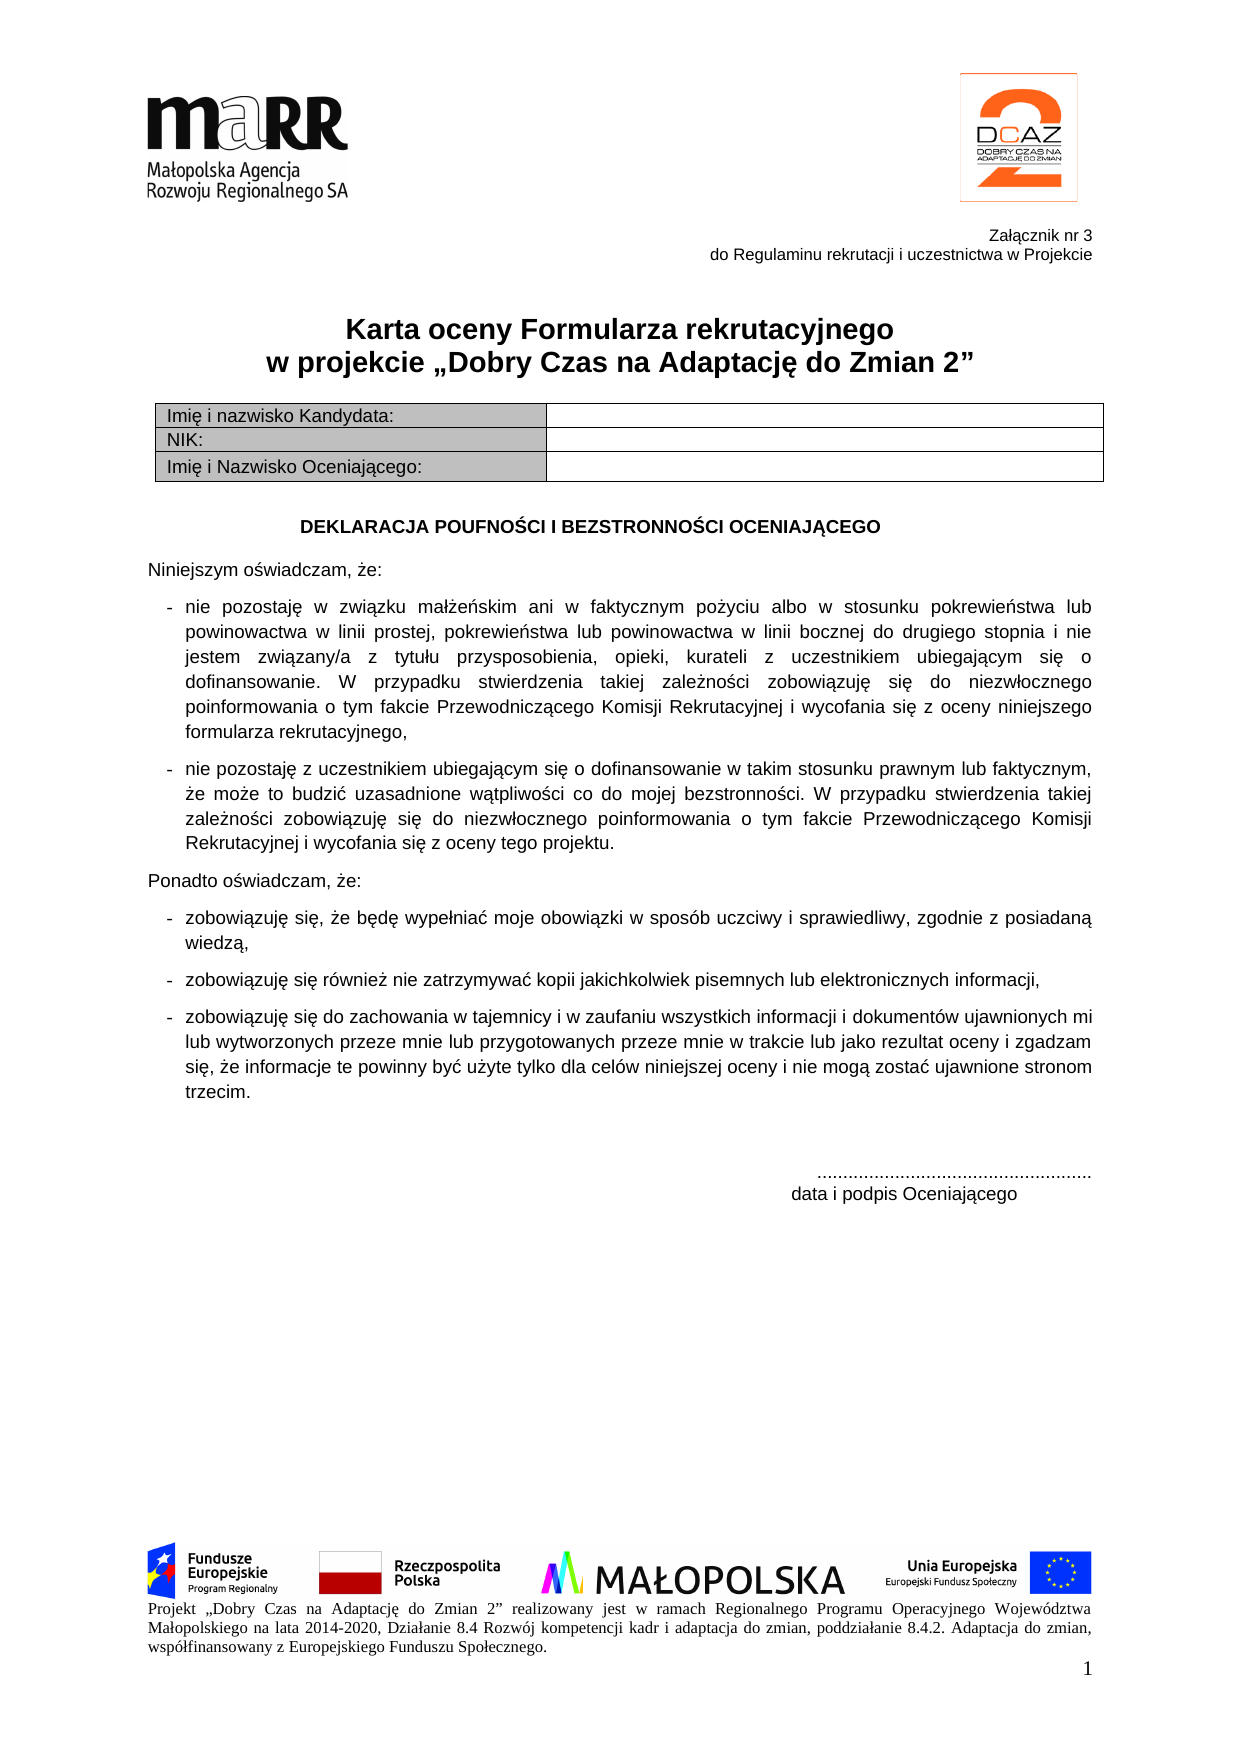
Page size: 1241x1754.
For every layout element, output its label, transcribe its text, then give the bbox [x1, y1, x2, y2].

table_cell [547, 452, 1103, 481]
text Ponadto oświadczam, że: [148, 869, 1092, 891]
table_header [547, 404, 1103, 427]
text ..................................................... [590, 1161, 1092, 1183]
text do Regulaminu rekrutacji i uczestnictwa w Projekcie [148, 244, 1092, 264]
list zobowiązuję się również nie zatrzymywać kopii jakichkolwiek pisemnych lub elektronicznych informacji, [166, 969, 1092, 991]
picture [147, 96, 348, 202]
list nie pozostaję w związku małżeńskim ani w faktycznym pożyciu albo w stosunku pokrewieństwa lub powinowactwa w linii prostej, pokrewieństwa lub powinowactwa w linii bocznej do drugiego stopnia i nie jestem związany/a z tytułu przysposobienia, opieki, kurateli z uczestnikiem ubiegającym się o dofinansowanie. W przypadku stwierdzenia takiej zależności zobowiązuję się do niezwłocznego poinformowania o tym fakcie Przewodniczącego Komisji Rekrutacyjnej i wycofania się z oceny niniejszego formularza rekrutacyjnego, [166, 596, 1092, 742]
text Niniejszym oświadczam, że: [148, 559, 1092, 581]
list nie pozostaję z uczestnikiem ubiegającym się o dofinansowanie w takim stosunku prawnym lub faktycznym, że może to budzić uzasadnione wątpliwości co do mojej bezstronności. W przypadku stwierdzenia takiej zależności zobowiązuję się do niezwłocznego poinformowania o tym fakcie Przewodniczącego Komisji Rekrutacyjnej i wycofania się z oceny tego projektu. [166, 758, 1092, 854]
text Karta oceny Formularza rekrutacyjnego w projekcie „Dobry Czas na Adaptację do Zmian 2” [148, 312, 1092, 379]
table_cell NIK: [156, 428, 546, 451]
text data i podpis Oceniającego [590, 1183, 1092, 1228]
picture [147, 1542, 1092, 1599]
text DEKLARACJA POUFNOŚCI I BEZSTRONNOŚCI OCENIAJĄCEGO [148, 516, 1033, 537]
picture [960, 73, 1078, 202]
list zobowiązuję się, że będę wypełniać moje obowiązki w sposób uczciwy i sprawiedliwy, zgodnie z posiadaną wiedzą, [166, 907, 1092, 953]
table_header Imię i nazwisko Kandydata: [156, 404, 546, 427]
text Załącznik nr 3 [148, 225, 1092, 244]
table_cell Imię i Nazwisko Oceniającego: [156, 452, 546, 481]
list zobowiązuję się do zachowania w tajemnicy i w zaufaniu wszystkich informacji i dokumentów ujawnionych mi lub wytworzonych przeze mnie lub przygotowanych przeze mnie w trakcie lub jako rezultat oceny i zgadzam się, że informacje te powinny być użyte tylko dla celów niniejszej oceny i nie mogą zostać ujawnione stronom trzecim. [166, 1006, 1092, 1102]
table_cell [547, 428, 1103, 451]
